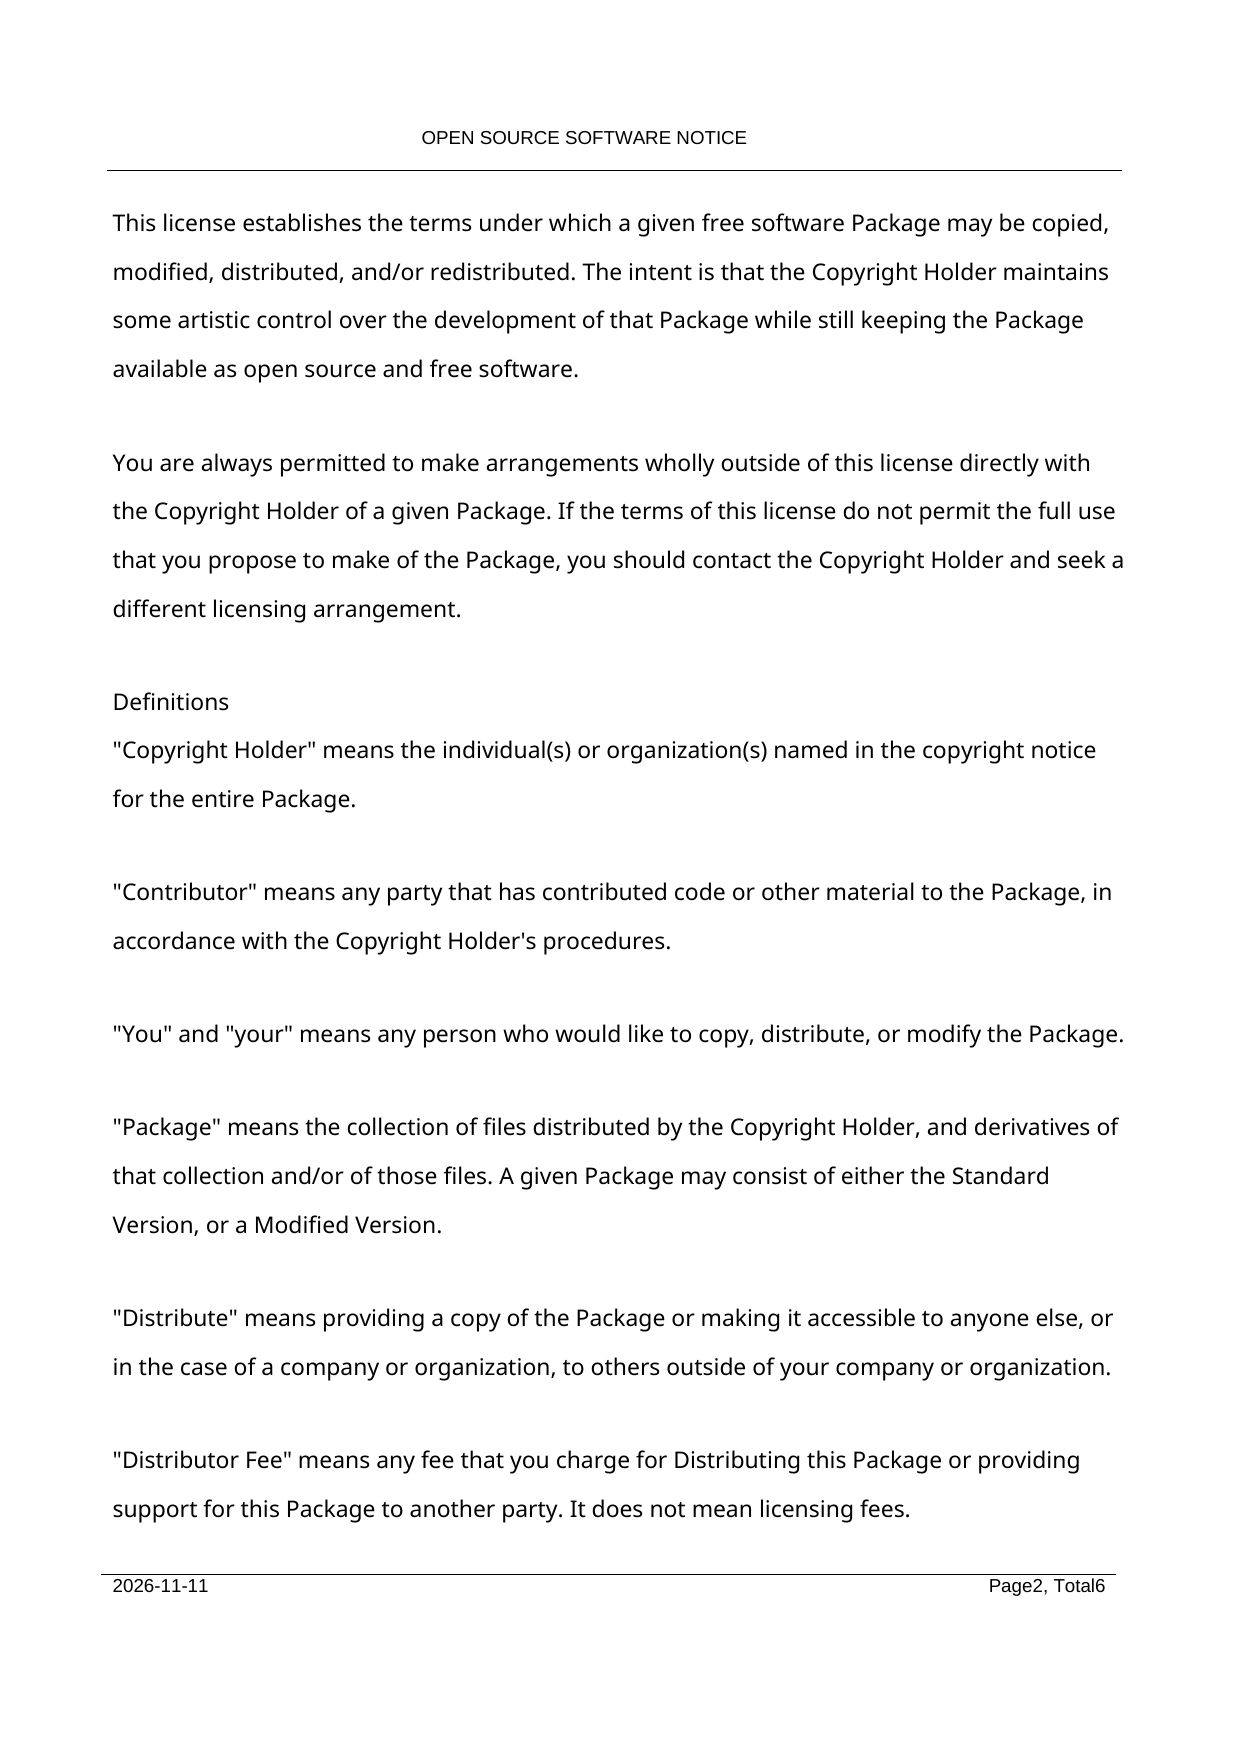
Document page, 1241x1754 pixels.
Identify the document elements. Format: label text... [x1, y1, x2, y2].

text "Contributor" means any party that has contributed code or other material to the Package, in accordance with the Copyright Holder's procedures. [112, 875, 1128, 957]
text Definitions [112, 685, 1128, 718]
text "You" and "your" means any person who would like to copy, distribute, or modify the Package. [112, 1017, 1128, 1050]
text "Distributor Fee" means any fee that you charge for Distributing this Package or providing support for this Package to another party. It does not mean licensing fees. [112, 1443, 1128, 1524]
text This license establishes the terms under which a given free software Package may be copied, modified, distributed, and/or redistributed. The intent is that the Copyright Holder maintains some artistic control over the development of that Package while still keeping the Package available as open source and free software. [112, 206, 1128, 385]
text "Copyright Holder" means the individual(s) or organization(s) named in the copyright notice for the entire Package. [112, 733, 1128, 815]
text You are always permitted to make arrangements wholly outside of this license directly with the Copyright Holder of a given Package. If the terms of this license do not permit the full use that you propose to make of the Package, you should contact the Copyright Holder and seek a different licensing arrangement. [112, 446, 1128, 624]
text "Package" means the collection of files distributed by the Copyright Holder, and derivatives of that collection and/or of those files. A given Package may consist of either the Standard Version, or a Modified Version. [112, 1111, 1128, 1241]
text "Distribute" means providing a copy of the Package or making it accessible to anyone else, or in the case of a company or organization, to others outside of your company or organization. [112, 1301, 1128, 1383]
